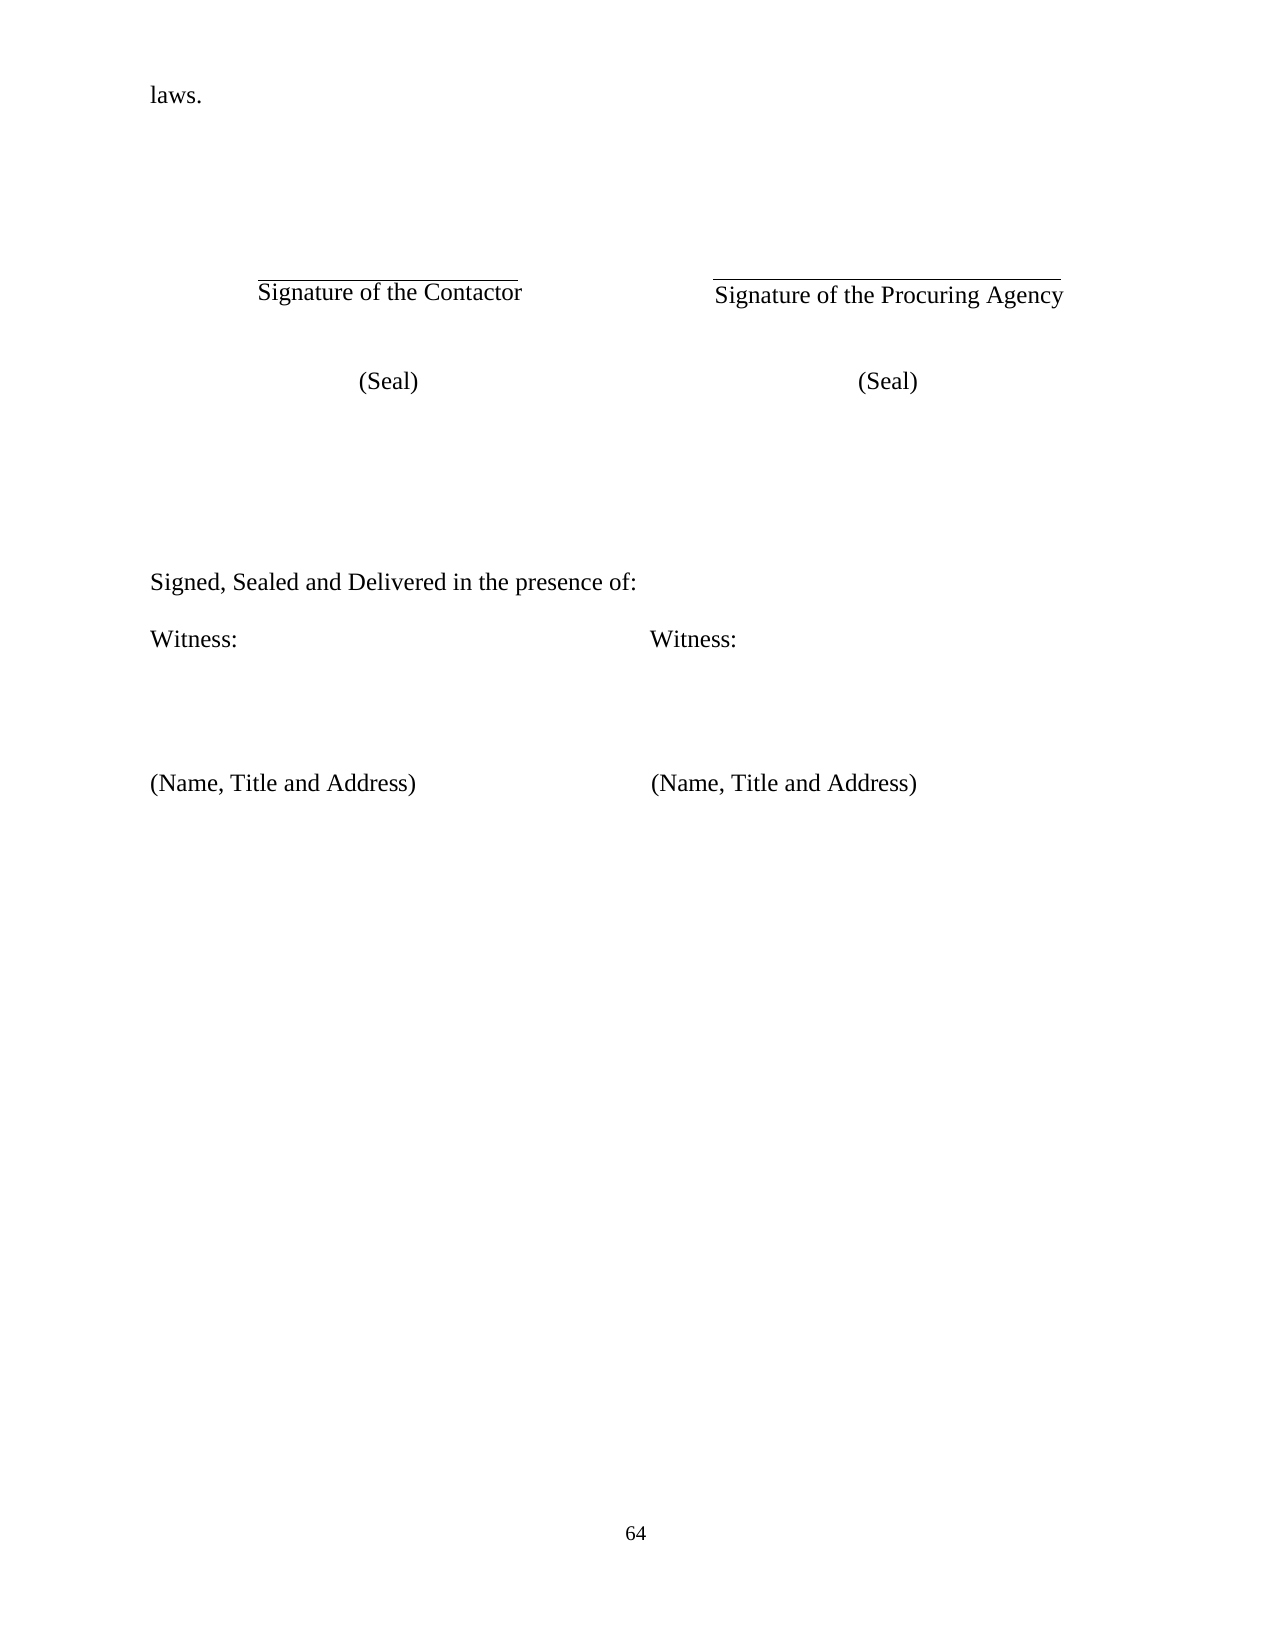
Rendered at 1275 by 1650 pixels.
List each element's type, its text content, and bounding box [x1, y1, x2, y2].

text Signed, Sealed and Delivered in the presence of: [150, 567, 1096, 596]
text laws. [150, 81, 1096, 108]
text Witness: Witness: [150, 624, 1096, 653]
text (Name, Title and Address) (Name, Title and Address) [150, 768, 1096, 797]
text (Seal) (Seal) [358, 366, 1096, 394]
text Signature of the Contactor [257, 278, 525, 305]
text Signature of the Procuring Agency [714, 281, 1096, 308]
